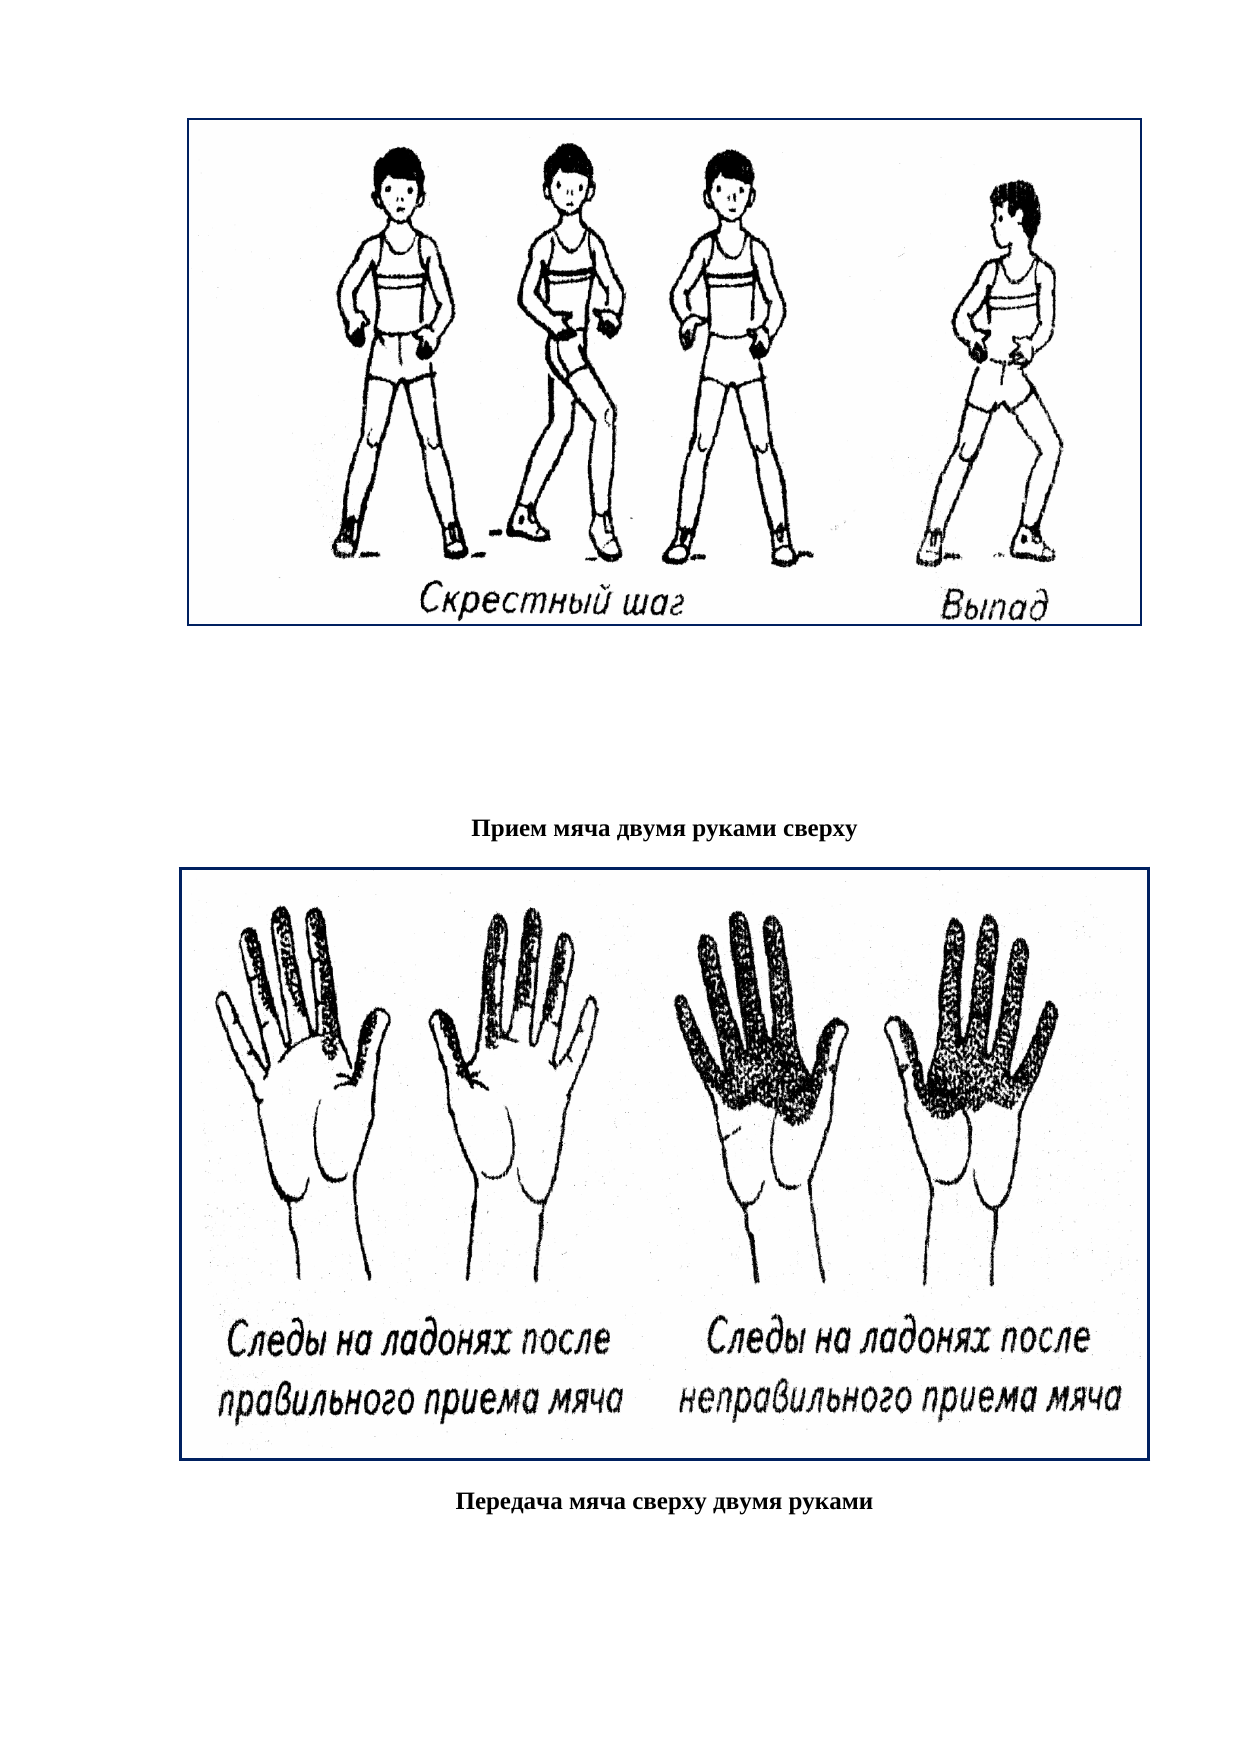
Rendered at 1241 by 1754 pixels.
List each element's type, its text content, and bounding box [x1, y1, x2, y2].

picture [182, 870, 1147, 1458]
picture [189, 120, 1140, 624]
text Передача мяча сверху двумя руками [177, 1486, 1152, 1514]
text Прием мяча двумя руками сверху [177, 813, 1152, 841]
